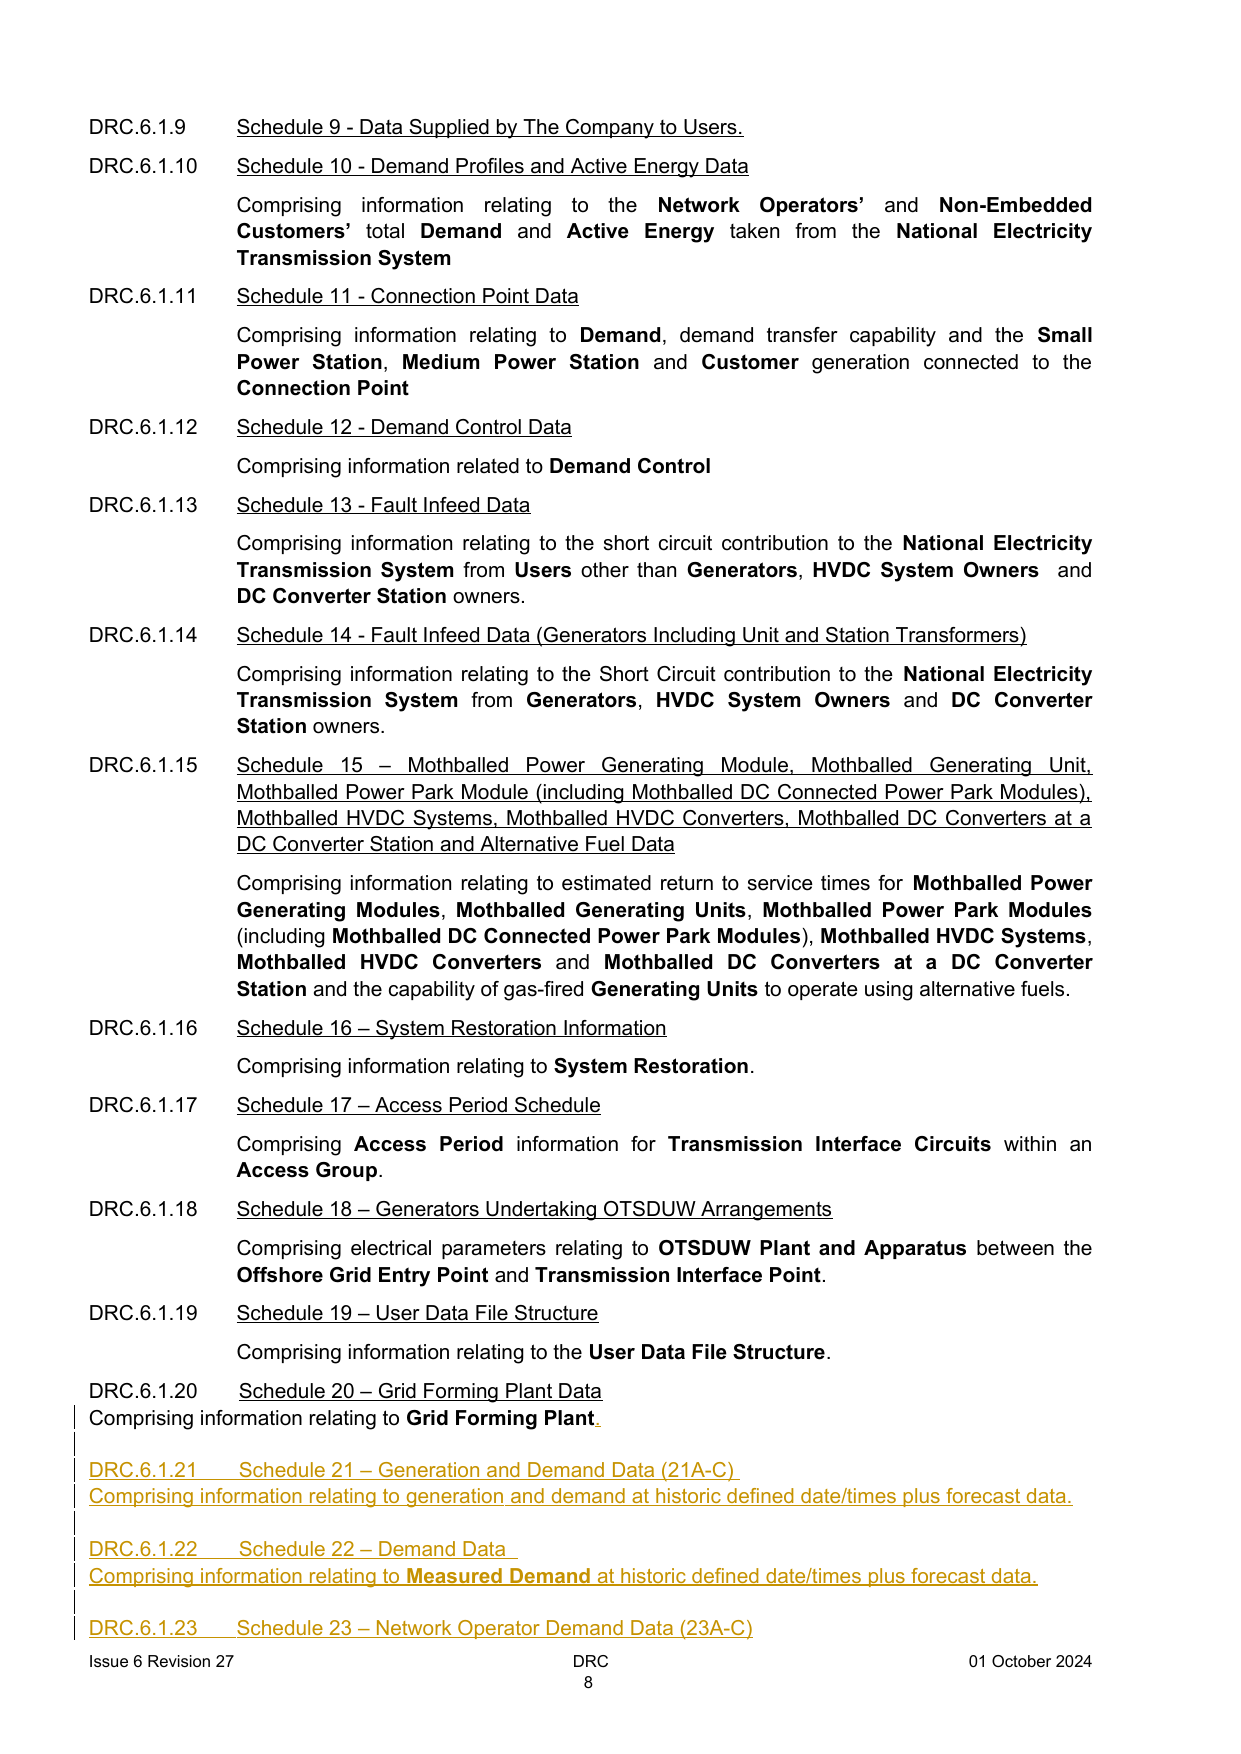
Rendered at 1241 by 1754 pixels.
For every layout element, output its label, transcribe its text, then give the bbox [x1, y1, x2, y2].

text Comprising electrical parameters relating to OTSDUW Plant and Apparatus between the Offshore Grid Entry Point and Transmission Interface Point. [89, 1236, 1092, 1286]
text DRC.6.1.10 Schedule 10 - Demand Profiles and Active Energy Data [89, 154, 1092, 178]
text DRC.6.1.11 Schedule 11 - Connection Point Data [89, 284, 1092, 308]
text DRC.6.1.15 Schedule 15 – Mothballed Power Generating Module, Mothballed Generating Unit, Mothballed Power Park Module (including Mothballed DC Connected Power Park Modules), Mothballed HVDC Systems, Mothballed HVDC Converters, Mothballed DC Converters at a DC Converter Station and Alternative Fuel Data [89, 753, 1092, 856]
text Comprising information relating to the Short Circuit contribution to the National Electricity Transmission System from Generators, HVDC System Owners and DC Converter Station owners. [89, 662, 1092, 738]
text Comprising information relating to the Network Operators’ and Non-Embedded Customers’ total Demand and Active Energy taken from the National Electricity Transmission System [89, 193, 1092, 269]
text DRC.6.1.18 Schedule 18 – Generators Undertaking OTSDUW Arrangements [89, 1197, 1092, 1221]
text Comprising information relating to Demand, demand transfer capability and the Small Power Station, Medium Power Station and Customer generation connected to the Connection Point [89, 323, 1092, 400]
text Comprising information related to Demand Control [89, 453, 1092, 477]
text DRC.6.1.17 Schedule 17 – Access Period Schedule [89, 1093, 1092, 1117]
text DRC.6.1.19 Schedule 19 – User Data File Structure [89, 1301, 1092, 1325]
text Comprising information relating to System Restoration. [89, 1054, 1092, 1078]
text DRC.6.1.9 Schedule 9 - Data Supplied by The Company to Users. [89, 115, 1092, 139]
text Comprising information relating to the User Data File Structure. [89, 1340, 1092, 1364]
text Comprising information relating to estimated return to service times for Mothballed Power Generating Modules, Mothballed Generating Units, Mothballed Power Park Modules (including Mothballed DC Connected Power Park Modules), Mothballed HVDC Systems, Mothballed HVDC Converters and Mothballed DC Converters at a DC Converter Station and the capability of gas-fired Generating Units to operate using alternative fuels. [89, 871, 1092, 1001]
text DRC.6.1.16 Schedule 16 – System Restoration Information [89, 1015, 1092, 1039]
text DRC.6.1.14 Schedule 14 - Fault Infeed Data (Generators Including Unit and Station Transformers) [89, 623, 1092, 647]
text DRC.6.1.12 Schedule 12 - Demand Control Data [89, 415, 1092, 439]
text DRC.6.1.20 Schedule 20 – Grid Forming Plant Data [89, 1379, 1083, 1403]
text Comprising Access Period information for Transmission Interface Circuits within an Access Group. [89, 1132, 1092, 1182]
text Comprising information relating to the short circuit contribution to the National Electricity Transmission System from Users other than Generators, HVDC System Owners and DC Converter Station owners. [89, 531, 1092, 608]
text DRC.6.1.13 Schedule 13 - Fault Infeed Data [89, 492, 1092, 516]
text Comprising information relating to Grid Forming Plant [89, 1405, 1083, 1429]
